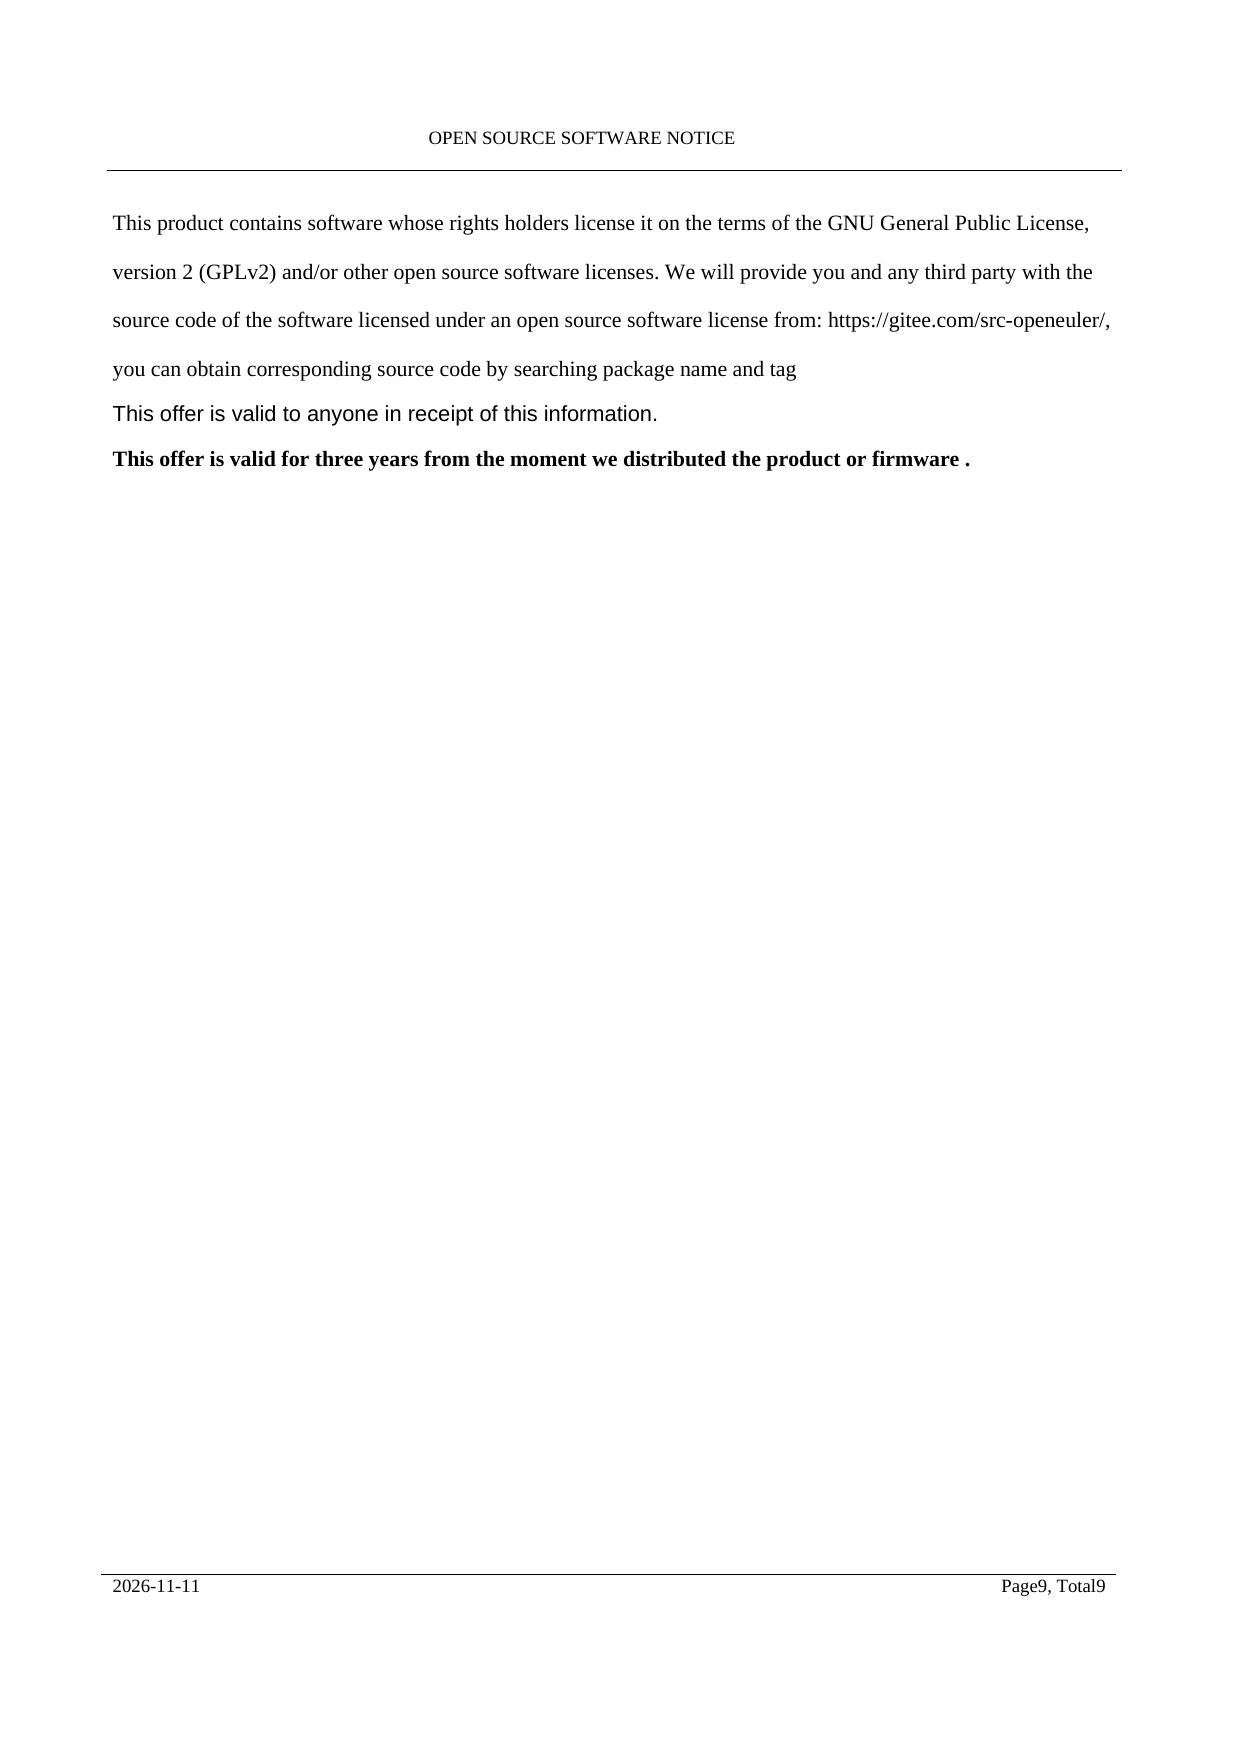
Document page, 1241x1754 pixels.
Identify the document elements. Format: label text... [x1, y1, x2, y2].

text This offer is valid for three years from the moment we distributed the product or firmware . [112, 443, 1128, 475]
text This product contains software whose rights holders license it on the terms of the GNU General Public License, version 2 (GPLv2) and/or other open source software licenses. We will provide you and any third party with the source code of the software licensed under an open source software license from: https://gitee.com/src-openeuler/, you can obtain corresponding source code by searching package name and tag [112, 206, 1128, 385]
text This offer is valid to anyone in receipt of this information. [112, 398, 1128, 430]
